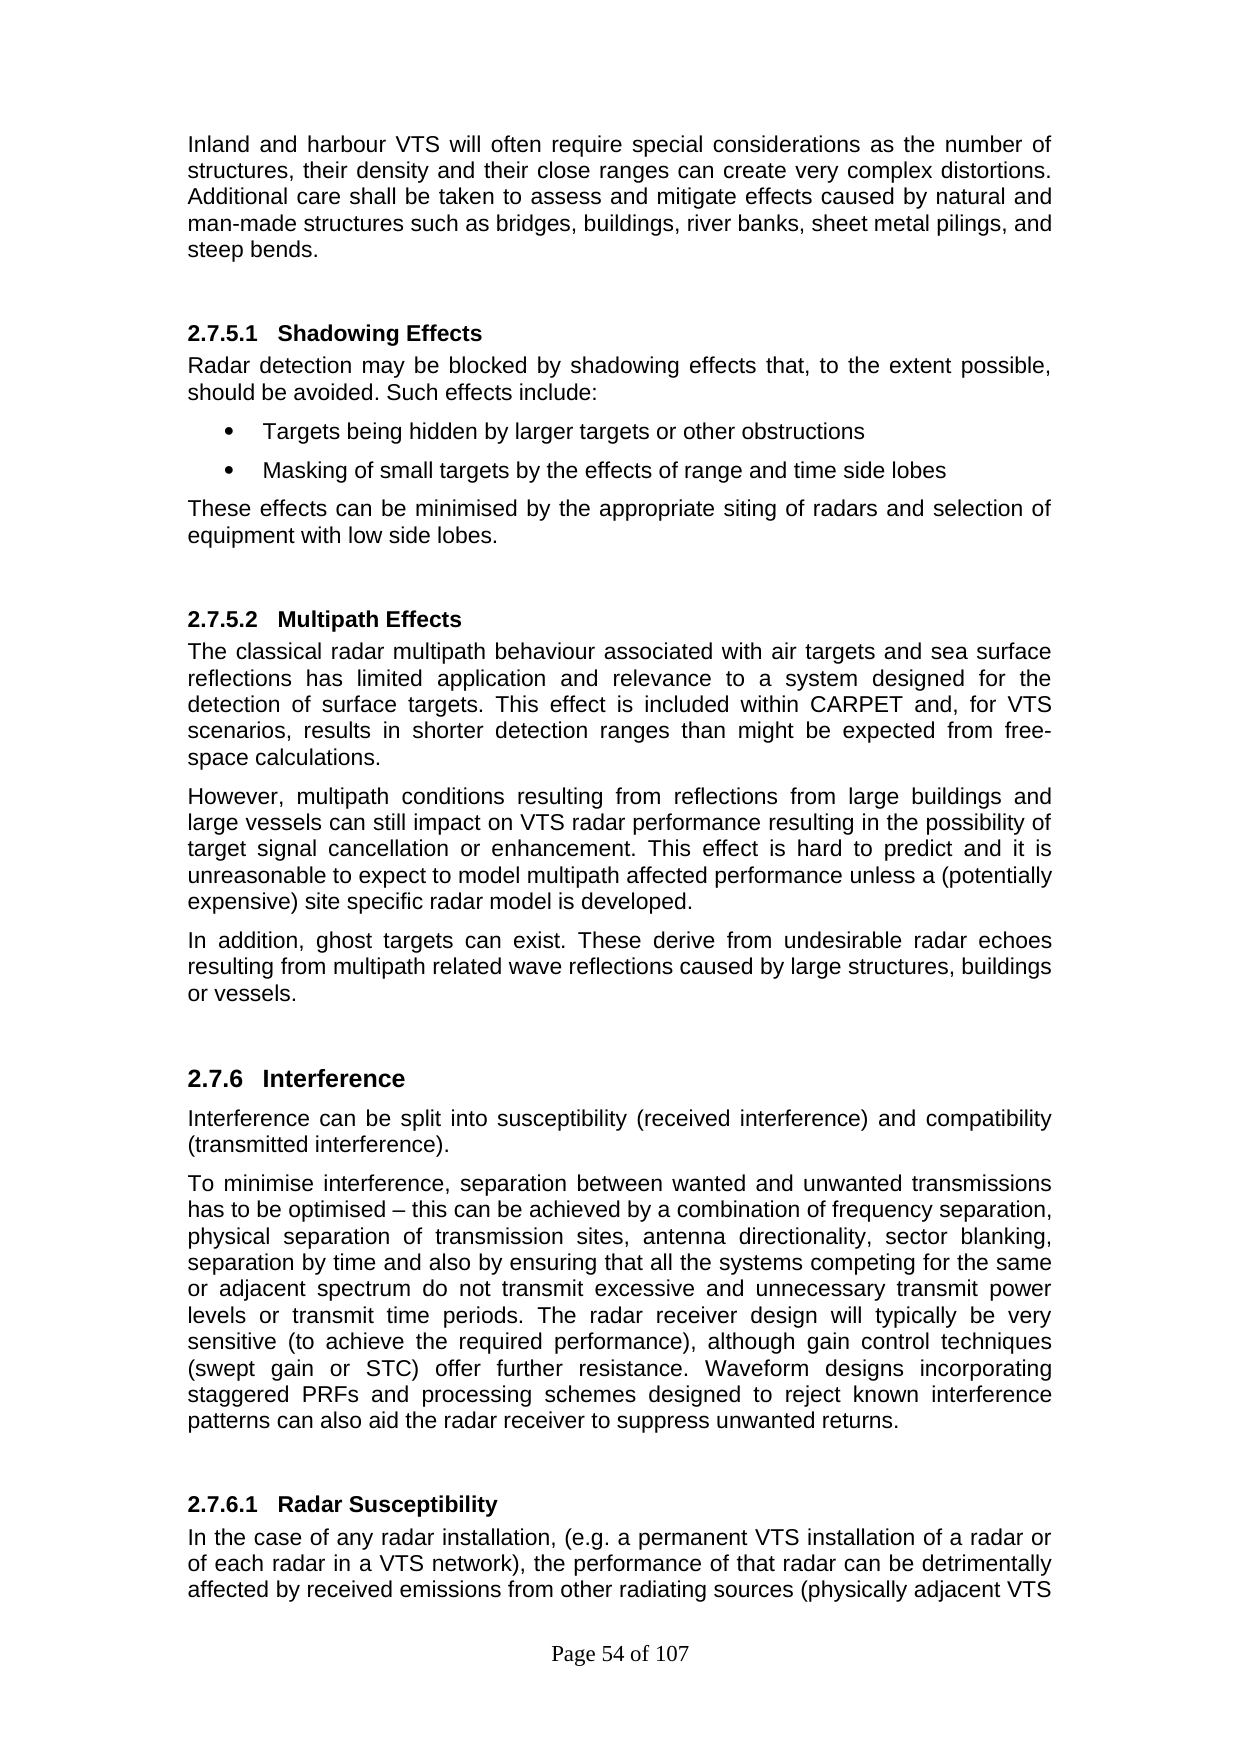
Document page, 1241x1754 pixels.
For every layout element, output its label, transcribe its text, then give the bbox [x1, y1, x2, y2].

text These effects can be minimised by the appropriate siting of radars and selection of equipment with low side lobes. [187, 495, 1053, 548]
list Targets being hidden by larger targets or other obstructions [225, 418, 1053, 444]
text Interference can be split into susceptibility (received interference) and compatibility (transmitted interference). [187, 1105, 1053, 1157]
text In addition, ghost targets can exist. These derive from undesirable radar echoes resulting from multipath related wave reflections caused by large structures, buildings or vessels. [187, 927, 1053, 1006]
subtitle Interference [187, 1063, 1053, 1092]
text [187, 1524, 1053, 1603]
text Radar detection may be blocked by shadowing effects that, to the extent possible, should be avoided. Such effects include: [187, 352, 1053, 405]
text The classical radar multipath behaviour associated with air targets and sea surface reflections has limited application and relevance to a system designed for the detection of surface targets. This effect is included within CARPET and, for VTS scenarios, results in shorter detection ranges than might be expected from free- space calculations. [187, 638, 1053, 770]
list Masking of small targets by the effects of range and time side lobes [225, 457, 1053, 483]
text To minimise interference, separation between wanted and unwanted transmissions has to be optimised – this can be achieved by a combination of frequency separation, physical separation of transmission sites, antenna directionality, sector blanking, separation by time and also by ensuring that all the systems competing for the same or adjacent spectrum do not transmit excessive and unnecessary transmit power levels or transmit time periods. The radar receiver design will typically be very sensitive (to achieve the required performance), although gain control techniques (swept gain or STC) offer further resistance. Waveform designs incorporating staggered PRFs and processing schemes designed to reject known interference patterns can also aid the radar receiver to suppress unwanted returns. [187, 1170, 1053, 1433]
text Inland and harbour VTS will often require special considerations as the number of structures, their density and their close ranges can create very complex distortions. Additional care shall be taken to assess and mitigate effects caused by natural and man-made structures such as bridges, buildings, river banks, sheet metal pilings, and steep bends. [187, 131, 1053, 262]
subtitle Shadowing Effects [187, 320, 1053, 346]
subtitle Multipath Effects [187, 606, 1053, 632]
text However, multipath conditions resulting from reflections from large buildings and large vessels can still impact on VTS radar performance resulting in the possibility of target signal cancellation or enhancement. This effect is hard to predict and it is unreasonable to expect to model multipath affected performance unless a (potentially expensive) site specific radar model is developed. [187, 783, 1053, 914]
subtitle Radar Susceptibility [187, 1491, 1053, 1517]
